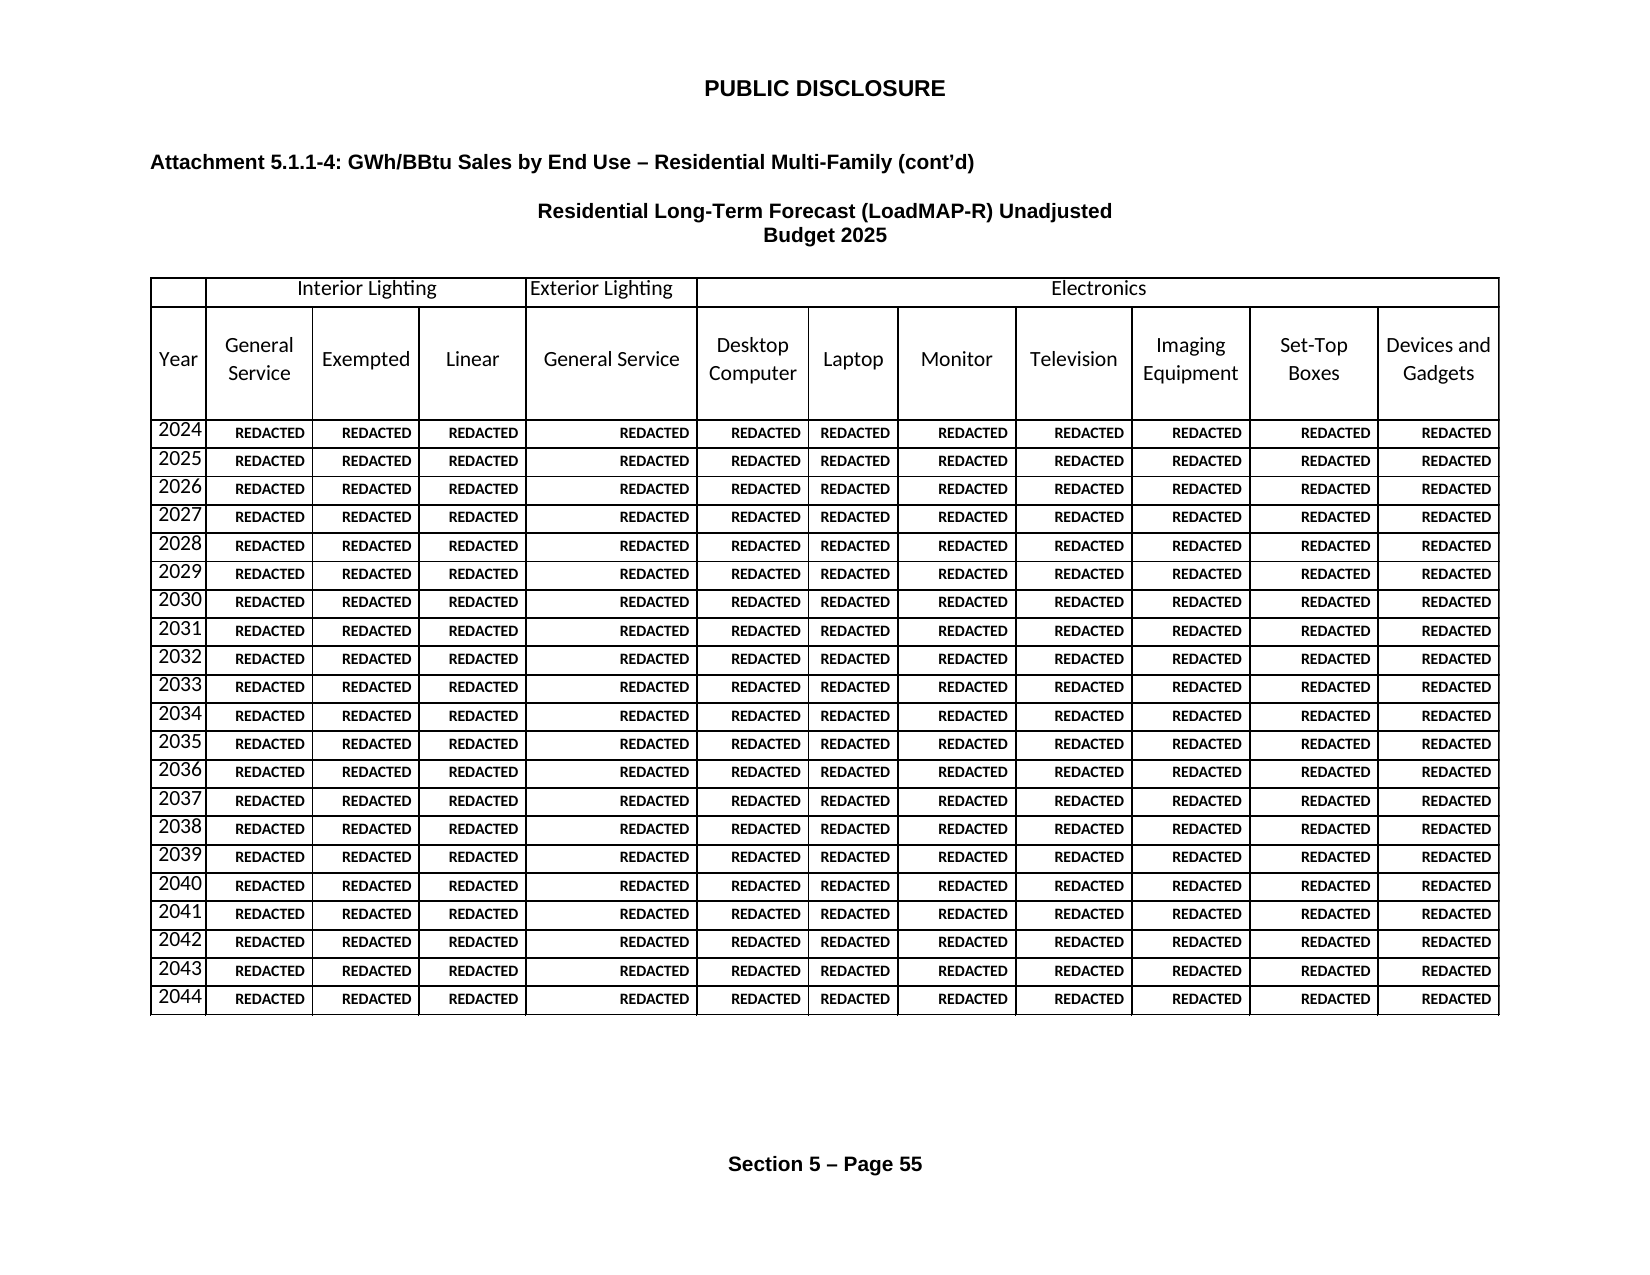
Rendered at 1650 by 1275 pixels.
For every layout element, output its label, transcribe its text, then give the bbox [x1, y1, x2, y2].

text Attachment 5.1.1-4: GWh/BBtu Sales by End Use – Residential Multi-Family (cont’d) [150, 150, 1500, 174]
text Residential Long-Term Forecast (LoadMAP-R) Unadjusted [150, 198, 1500, 222]
text Budget 2025 [150, 222, 1500, 246]
